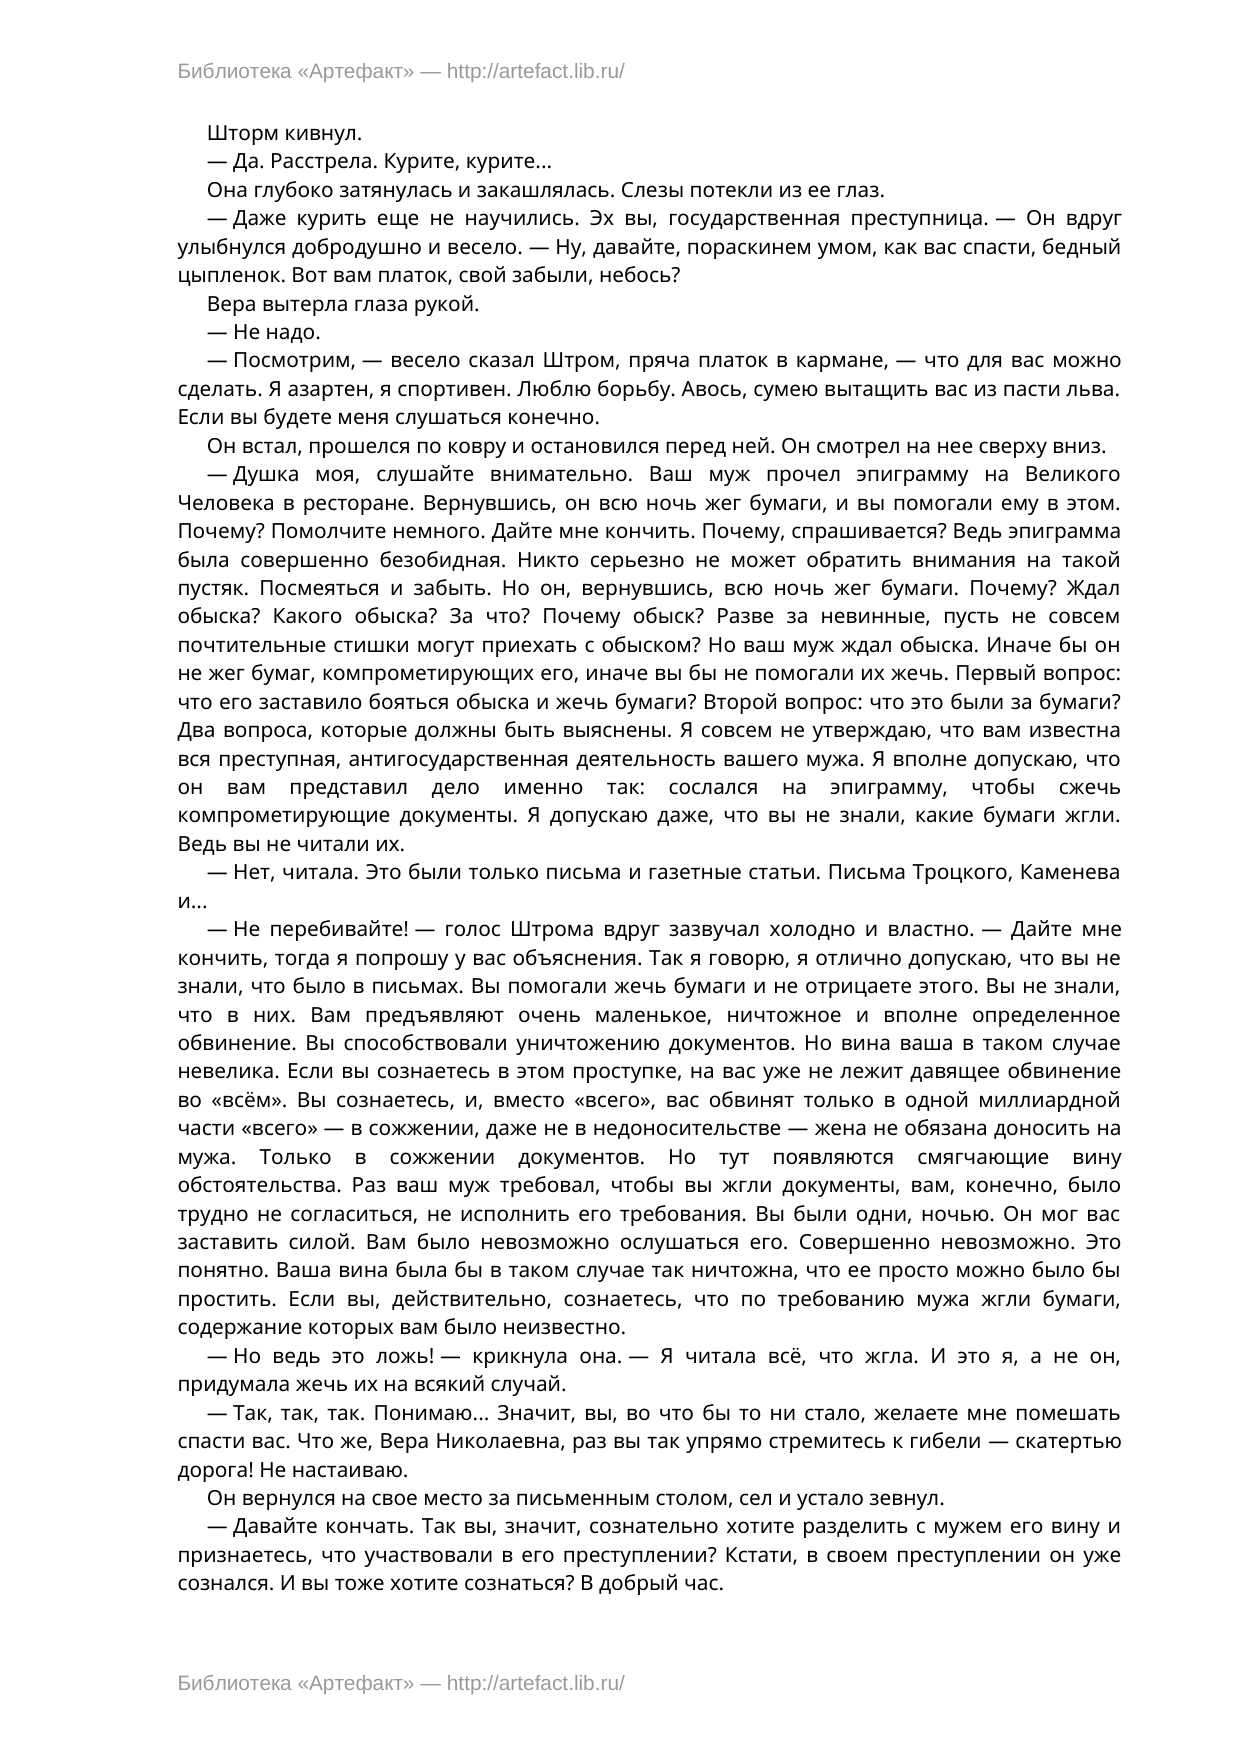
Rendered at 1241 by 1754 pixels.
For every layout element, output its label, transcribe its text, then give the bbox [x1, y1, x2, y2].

text Вера вытерла глаза рукой. [177, 289, 1122, 317]
text Она глубоко затянулась и закашлялась. Слезы потекли из ее глаз. [177, 175, 1122, 203]
text — Так, так, так. Понимаю... Значит, вы, во что бы то ни стало, желаете мне помешать спасти вас. Что же, Вера Николаевна, раз вы так упрямо стремитесь к гибели — скатертью дорога! Не настаиваю. [177, 1398, 1122, 1483]
text — Нет, читала. Это были только письма и газетные статьи. Письма Троцкого, Каменева и... [177, 857, 1122, 914]
text Он встал, прошелся по ковру и остановился перед ней. Он смотрел на нее сверху вниз. [177, 431, 1122, 459]
text Шторм кивнул. [177, 118, 1122, 147]
text — Но ведь это ложь! — крикнула она. — Я читала всё, что жгла. И это я, а не он, придумала жечь их на всякий случай. [177, 1341, 1122, 1398]
text — Даже курить еще не научились. Эх вы, государственная преступница. — Он вдруг улыбнулся добродушно и весело. — Ну, давайте, пораскинем умом, как вас спасти, бедный цыпленок. Вот вам платок, свой забыли, небось? [177, 203, 1122, 289]
text — Душка моя, слушайте внимательно. Ваш муж прочел эпиграмму на Великого Человека в ресторане. Вернувшись, он всю ночь жег бумаги, и вы помогали ему в этом. Почему? Помолчите немного. Дайте мне кончить. Почему, спрашивается? Ведь эпиграмма была совершенно безобидная. Никто серьезно не может обратить внимания на такой пустяк. Посмеяться и забыть. Но он, вернувшись, всю ночь жег бумаги. Почему? Ждал обыска? Какого обыска? За что? Почему обыск? Разве за невинные, пусть не совсем почтительные стишки могут приехать с обыском? Но ваш муж ждал обыска. Иначе бы он не жег бумаг, компрометирующих его, иначе вы бы не помогали их жечь. Первый вопрос: что его заставило бояться обыска и жечь бумаги? Второй вопрос: что это были за бумаги? Два вопроса, которые должны быть выяснены. Я совсем не утверждаю, что вам известна вся преступная, антигосударственная деятельность вашего мужа. Я вполне допускаю, что он вам представил дело именно так: сослался на эпиграмму, чтобы сжечь компрометирующие документы. Я допускаю даже, что вы не знали, какие бумаги жгли. Ведь вы не читали их. [177, 459, 1122, 857]
text — Да. Расстрела. Курите, курите... [177, 147, 1122, 175]
text — Давайте кончать. Так вы, значит, сознательно хотите разделить с мужем его вину и признаетесь, что участвовали в его преступлении? Кстати, в своем преступлении он уже сознался. И вы тоже хотите сознаться? В добрый час. [177, 1512, 1122, 1597]
text — Посмотрим, — весело сказал Штром, пряча платок в кармане, — что для вас можно сделать. Я азартен, я спортивен. Люблю борьбу. Авось, сумею вытащить вас из пасти льва. Если вы будете меня слушаться конечно. [177, 346, 1122, 431]
text — Не перебивайте! — голос Штрома вдруг зазвучал холодно и властно. — Дайте мне кончить, тогда я попрошу у вас объяснения. Так я говорю, я отлично допускаю, что вы не знали, что было в письмах. Вы помогали жечь бумаги и не отрицаете этого. Вы не знали, что в них. Вам предъявляют очень маленькое, ничтожное и вполне определенное обвинение. Вы способствовали уничтожению документов. Но вина ваша в таком случае невелика. Если вы сознаетесь в этом проступке, на вас уже не лежит давящее обвинение во «всём». Вы сознаетесь, и, вместо «всего», вас обвинят только в одной миллиардной части «всего» — в сожжении, даже не в недоносительстве — жена не обязана доносить на мужа. Только в сожжении документов. Но тут появляются смягчающие вину обстоятельства. Раз ваш муж требовал, чтобы вы жгли документы, вам, конечно, было трудно не согласиться, не исполнить его требования. Вы были одни, ночью. Он мог вас заставить силой. Вам было невозможно ослушаться его. Совершенно невозможно. Это понятно. Ваша вина была бы в таком случае так ничтожна, что ее просто можно было бы простить. Если вы, действительно, сознаетесь, что по требованию мужа жгли бумаги, содержание которых вам было неизвестно. [177, 914, 1122, 1341]
text Он вернулся на свое место за письменным столом, сел и устало зевнул. [177, 1483, 1122, 1512]
text — Не надо. [177, 317, 1122, 346]
